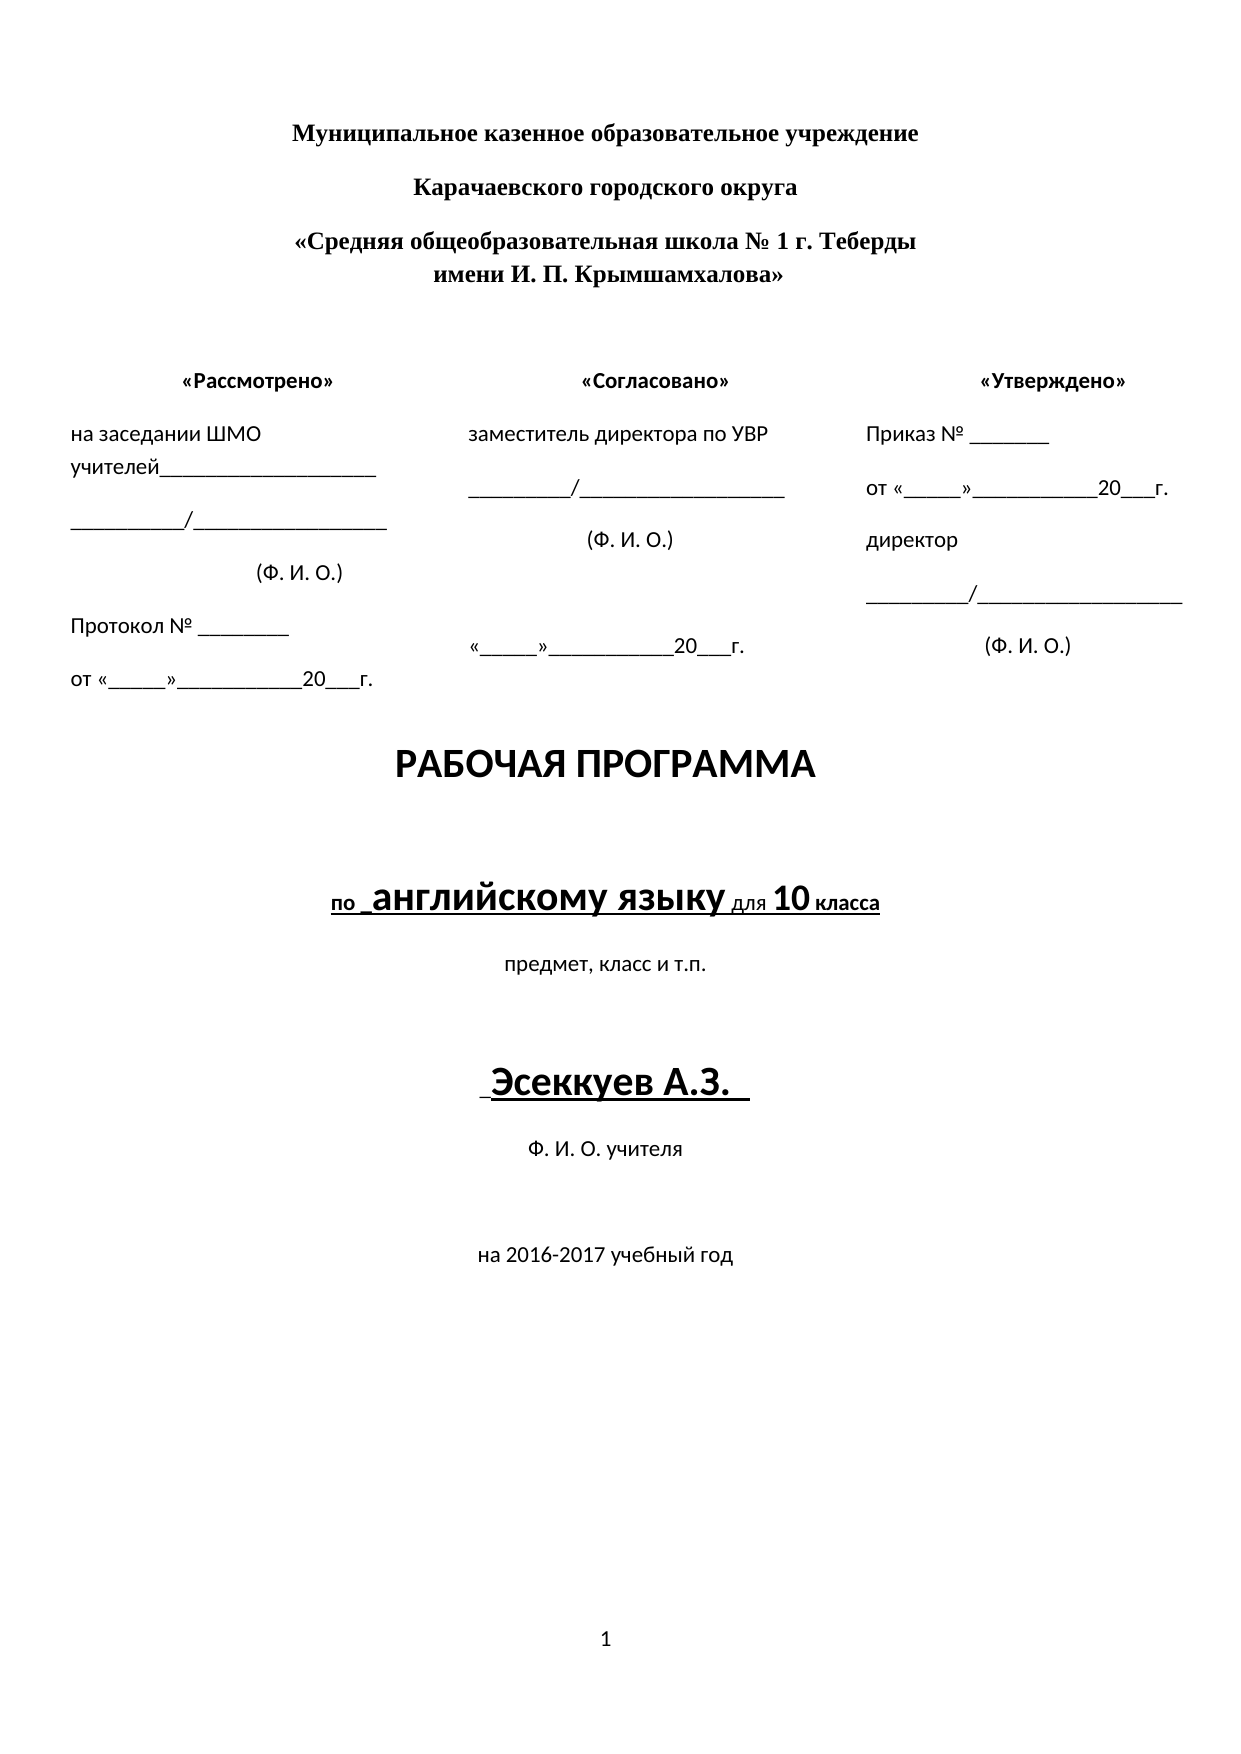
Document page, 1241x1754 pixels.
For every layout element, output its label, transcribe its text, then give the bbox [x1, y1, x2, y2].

table_header «Рассмотрено» на заседании ШМО учителей___________________ __________/_________________ (Ф. И. О.) Протокол № ________ от «_____»___________20___г. [59, 367, 457, 737]
text на 2016-2017 учебный год [59, 1240, 1152, 1268]
text _Эсеккуев А.З. [59, 1055, 1152, 1106]
text Ф. И. О. учителя [59, 1134, 1152, 1162]
table_header «Согласовано» заместитель директора по УВР _________/__________________ (Ф. И. О.) «_____»___________20___г. [457, 367, 854, 737]
text по _английскому языку для 10 класса [59, 870, 1152, 921]
table_header «Утверждено» Приказ № _______ от «_____»___________20___г. директор _________/__________________ (Ф. И. О.) [855, 367, 1240, 737]
text РАБОЧАЯ ПРОГРАММА [59, 737, 1152, 788]
text Карачаевского городского округа [59, 172, 1152, 201]
text «Средняя общеобразовательная школа № . Теберды имени И. П. Крымшамхалова» [59, 226, 1152, 288]
text предмет, класс и т.п. [59, 949, 1152, 977]
text Муниципальное казенное образовательное учреждение [59, 118, 1152, 147]
